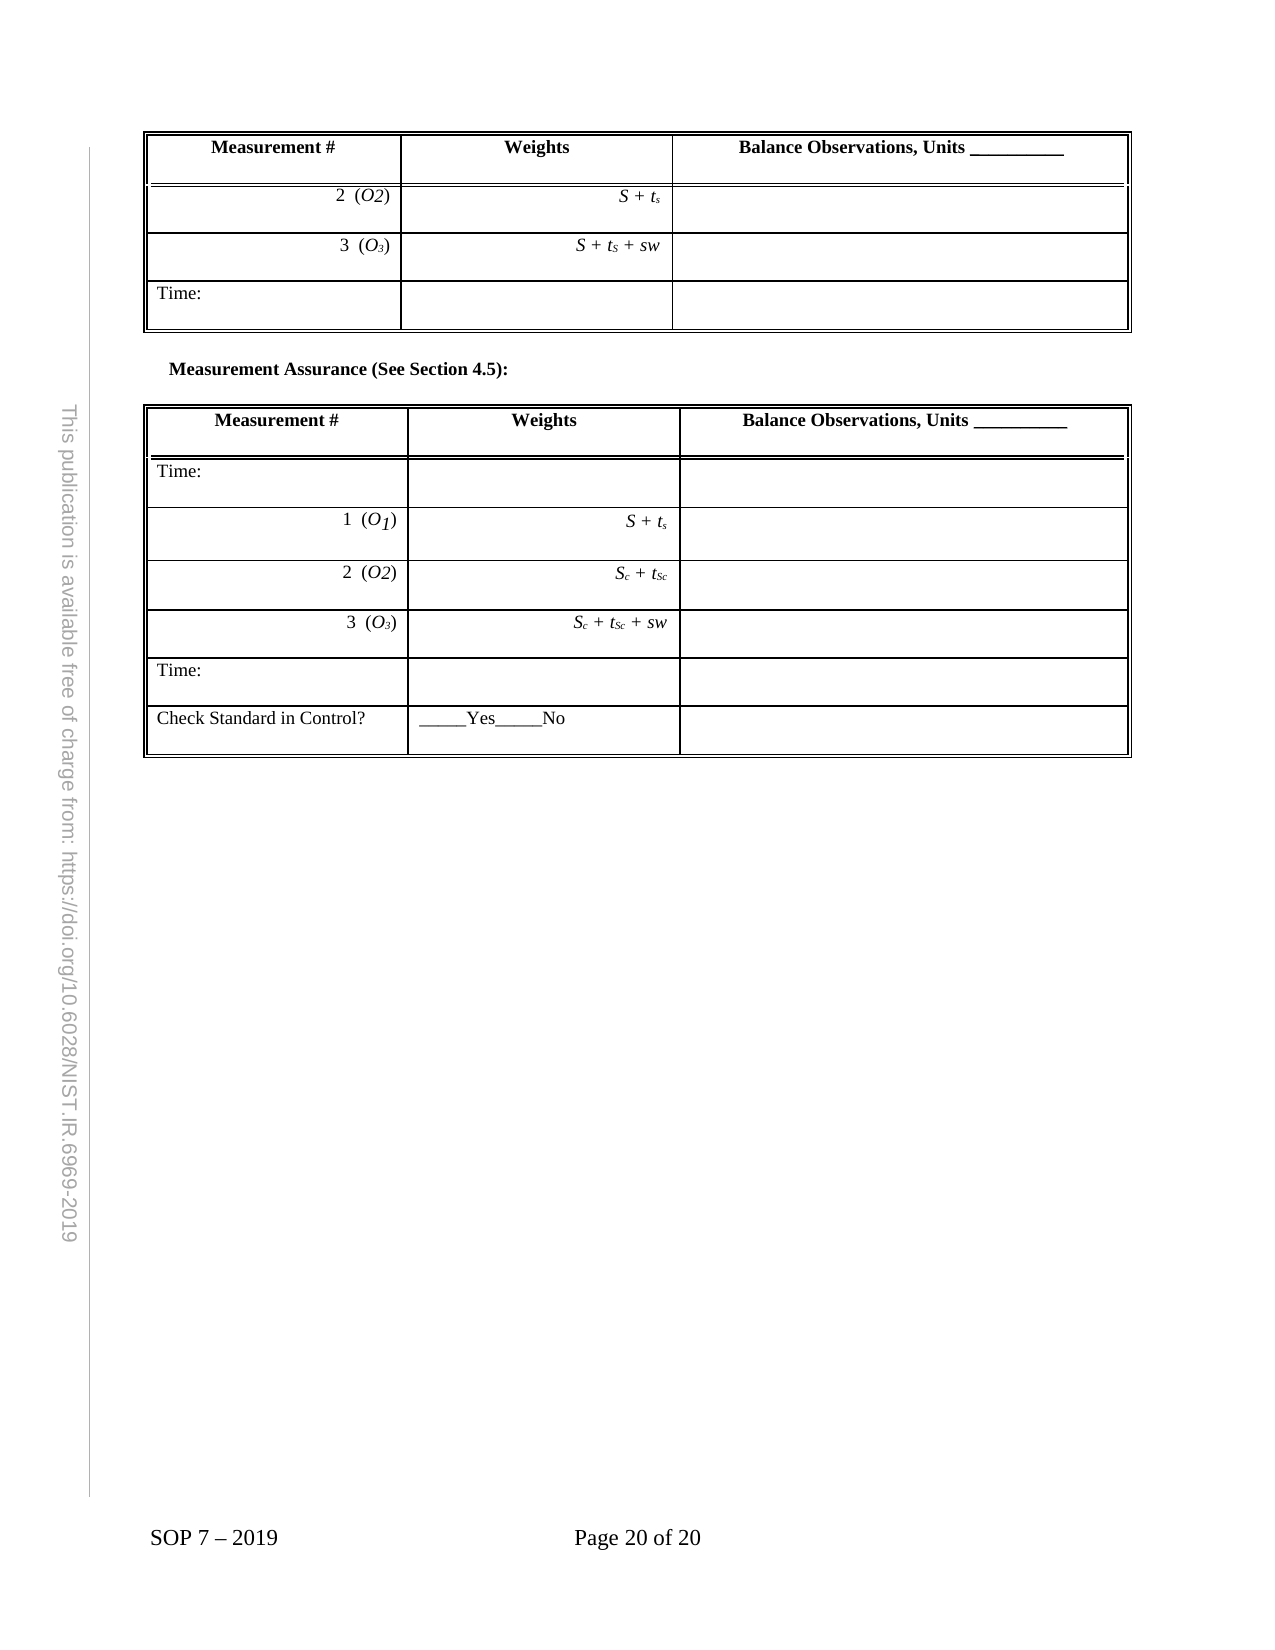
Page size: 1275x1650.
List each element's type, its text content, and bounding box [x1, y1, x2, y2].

table_cell Time: [148, 659, 407, 705]
table_cell [681, 455, 1130, 507]
table_cell Check Standard in Control? [148, 707, 407, 754]
table_cell [409, 659, 679, 705]
table_cell S + ts [409, 508, 679, 559]
table_header Measurement # [148, 136, 400, 183]
table_header Weights [409, 409, 679, 455]
table_cell [681, 659, 1127, 705]
table_header Balance Observations, Units __________ [673, 136, 1127, 183]
table_header Measurement # [148, 409, 407, 455]
table_header Weights [402, 136, 672, 183]
table_cell [673, 234, 1127, 280]
table_cell [681, 707, 1127, 754]
table_cell 3 (O3) [148, 611, 407, 657]
table_cell [681, 611, 1127, 657]
table_cell Time: [148, 282, 400, 328]
table_cell 3 (O3) [148, 234, 400, 280]
table_cell [409, 460, 679, 507]
table_cell [673, 183, 1130, 232]
table_header Balance Observations, Units __________ [681, 409, 1127, 455]
table_cell 2 (O2) [148, 561, 407, 609]
table_cell _____Yes_____No [409, 707, 679, 754]
table_cell 1 (O1) [148, 508, 407, 559]
table_cell Sc + tSc [409, 561, 679, 609]
table_cell S + ts [402, 187, 672, 232]
table_cell [681, 561, 1127, 609]
table_cell Time: [145, 455, 407, 507]
table_cell [402, 282, 672, 328]
table_cell Sc + tSc + sw [409, 611, 679, 657]
table_cell 2 (O2) [145, 183, 400, 232]
text Measurement Assurance (See Section 4.5): [169, 358, 1125, 380]
table_cell S + tS + sw [402, 234, 672, 280]
table_cell [673, 282, 1127, 328]
table_cell [681, 508, 1127, 559]
